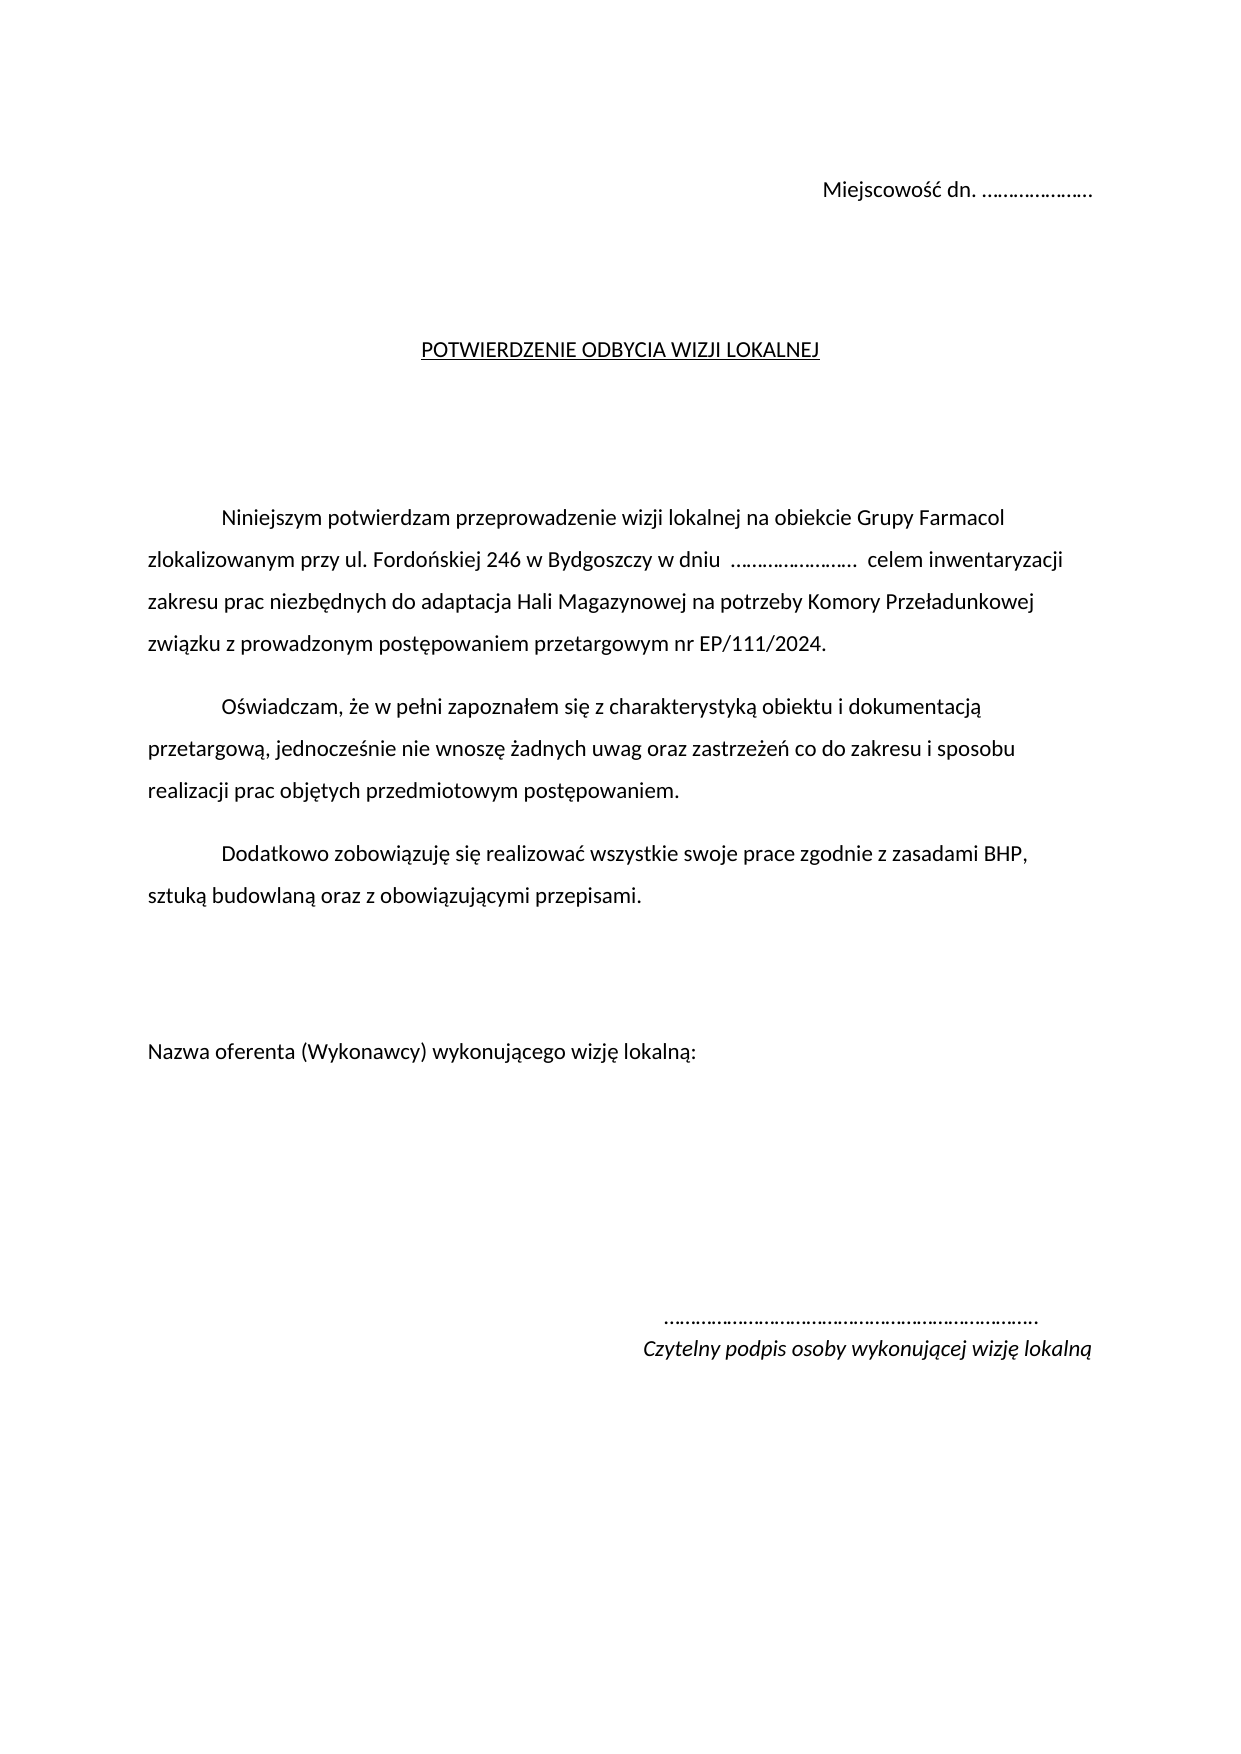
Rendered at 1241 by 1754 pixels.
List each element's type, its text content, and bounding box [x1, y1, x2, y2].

text …………………………………………………………….. [664, 1302, 1093, 1330]
text Niniejszym potwierdzam przeprowadzenie wizji lokalnej na obiekcie Grupy Farmacol zlokalizowanym przy ul. Fordońskiej 246 w Bydgoszczy w dniu …………………… celem inwentaryzacji zakresu prac niezbędnych do adaptacja Hali Magazynowej na potrzeby Komory Przeładunkowej związku z prowadzonym postępowaniem przetargowym nr EP/111/2024. [148, 503, 1093, 657]
text Dodatkowo zobowiązuję się realizować wszystkie swoje prace zgodnie z zasadami BHP, sztuką budowlaną oraz z obowiązującymi przepisami. [148, 839, 1093, 909]
text Czytelny podpis osoby wykonującej wizję lokalną [148, 1334, 1093, 1362]
text Miejscowość dn. ………………… [148, 176, 1093, 204]
text Nazwa oferenta (Wykonawcy) wykonującego wizję lokalną: [148, 1037, 1093, 1065]
text POTWIERDZENIE ODBYCIA WIZJI LOKALNEJ [148, 335, 1093, 363]
text Oświadczam, że w pełni zapoznałem się z charakterystyką obiektu i dokumentacją przetargową, jednocześnie nie wnoszę żadnych uwag oraz zastrzeżeń co do zakresu i sposobu realizacji prac objętych przedmiotowym postępowaniem. [148, 692, 1093, 804]
